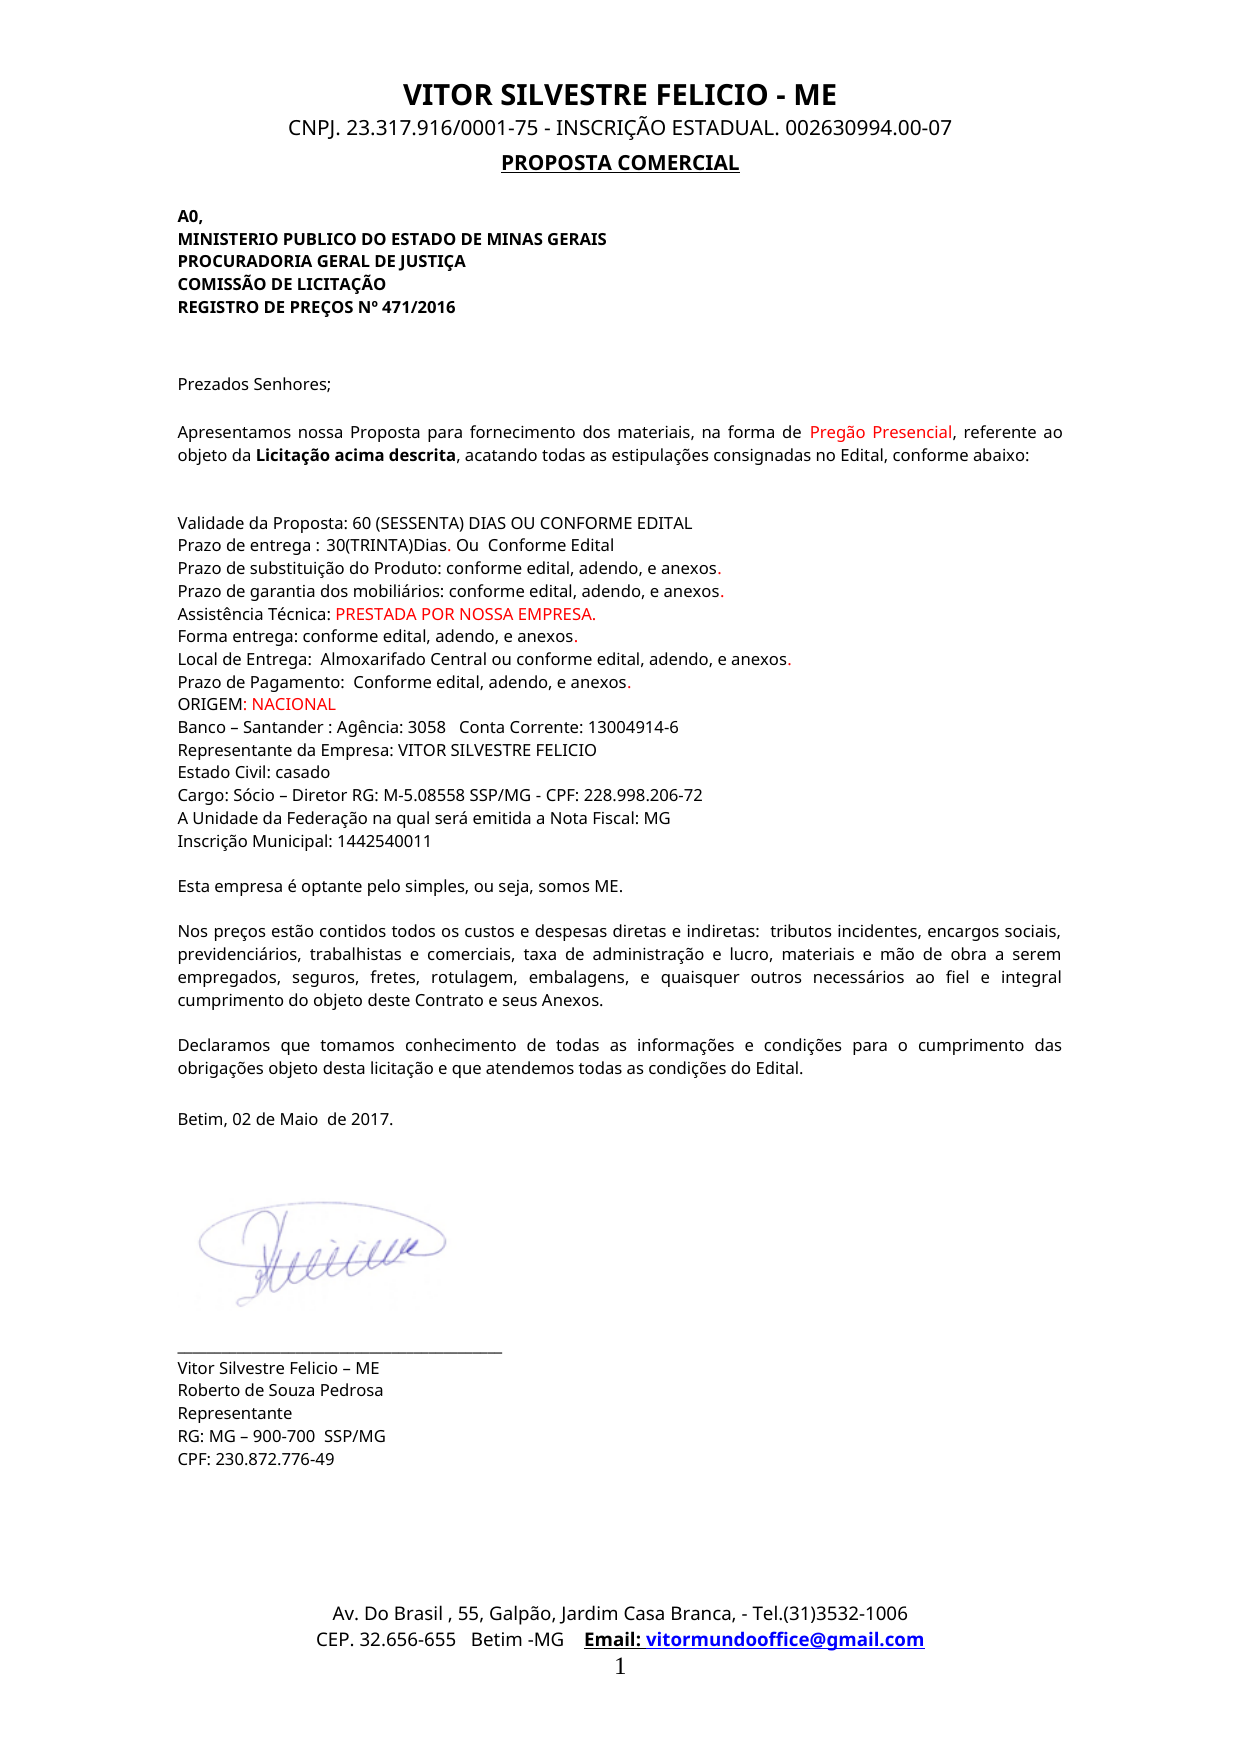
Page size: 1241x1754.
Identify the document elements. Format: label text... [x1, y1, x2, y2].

text Esta empresa é optante pelo simples, ou seja, somos ME. [177, 875, 1063, 897]
text PROPOSTA COMERCIAL [177, 148, 1063, 176]
text Estado Civil: casado [177, 761, 1063, 784]
text Representante da Empresa: VITOR SILVESTRE FELICIO [177, 738, 1063, 761]
text Inscrição Municipal: 1442540011 [177, 829, 1063, 852]
text A0, [177, 204, 1063, 227]
text Prazo de Pagamento: Conforme edital, adendo, e anexos. [177, 670, 1063, 693]
text Prazo de garantia dos mobiliários: conforme edital, adendo, e anexos. [177, 579, 1063, 602]
text ORIGEM: NACIONAL [177, 693, 1063, 716]
text Validade da Proposta: 60 (SESSENTA) DIAS OU CONFORME EDITAL [177, 511, 1063, 534]
text A Unidade da Federação na qual será emitida a Nota Fiscal: MG [177, 807, 1063, 829]
text Prazo de entrega : 30(TRINTA)Dias. Ou Conforme Edital [177, 534, 1063, 557]
text Prezados Senhores; [177, 372, 1063, 395]
text Forma entrega: conforme edital, adendo, e anexos. [177, 625, 1063, 648]
text Betim, 02 de Maio de 2017. [177, 1107, 1063, 1130]
text RG: MG – 900-700 SSP/MG [177, 1424, 1063, 1447]
text Declaramos que tomamos conhecimento de todas as informações e condições para o cumprimento das obrigações objeto desta licitação e que atendemos todas as condições do Edital. [177, 1034, 1063, 1079]
picture [177, 1198, 459, 1311]
text Roberto de Souza Pedrosa [177, 1379, 1063, 1402]
text Local de Entrega: Almoxarifado Central ou conforme edital, adendo, e anexos. [177, 648, 1063, 670]
text Representante [177, 1402, 1063, 1424]
text Vitor Silvestre Felicio – ME [177, 1356, 1063, 1379]
text ____________________________________________ [177, 1333, 1063, 1356]
text Prazo de substituição do Produto: conforme edital, adendo, e anexos. [177, 557, 1063, 579]
text MINISTERIO PUBLICO DO ESTADO DE MINAS GERAIS [177, 227, 1063, 250]
text PROCURADORIA GERAL DE JUSTIÇA [177, 250, 1063, 273]
text CPF: 230.872.776-49 [177, 1447, 1063, 1470]
text Banco – Santander : Agência: 3058 Conta Corrente: 13004914-6 [177, 716, 1063, 738]
text Assistência Técnica: PRESTADA POR NOSSA EMPRESA. [177, 602, 1063, 625]
text COMISSÃO DE LICITAÇÃO [177, 273, 1063, 295]
text REGISTRO DE PREÇOS Nº 471/2016 [177, 295, 1063, 318]
text Apresentamos nossa Proposta para fornecimento dos materiais, na forma de Pregão Presencial, referente ao objeto da Licitação acima descrita, acatando todas as estipulações consignadas no Edital, conforme abaixo: [177, 421, 1063, 466]
text Nos preços estão contidos todos os custos e despesas diretas e indiretas: tributos incidentes, encargos sociais, previdenciários, trabalhistas e comerciais, taxa de administração e lucro, materiais e mão de obra a serem empregados, seguros, fretes, rotulagem, embalagens, e quaisquer outros necessários ao fiel e integral cumprimento do objeto deste Contrato e seus Anexos. [177, 920, 1063, 1011]
text Cargo: Sócio – Diretor RG: M-5.08558 SSP/MG - CPF: 228.998.206-72 [177, 784, 1063, 807]
